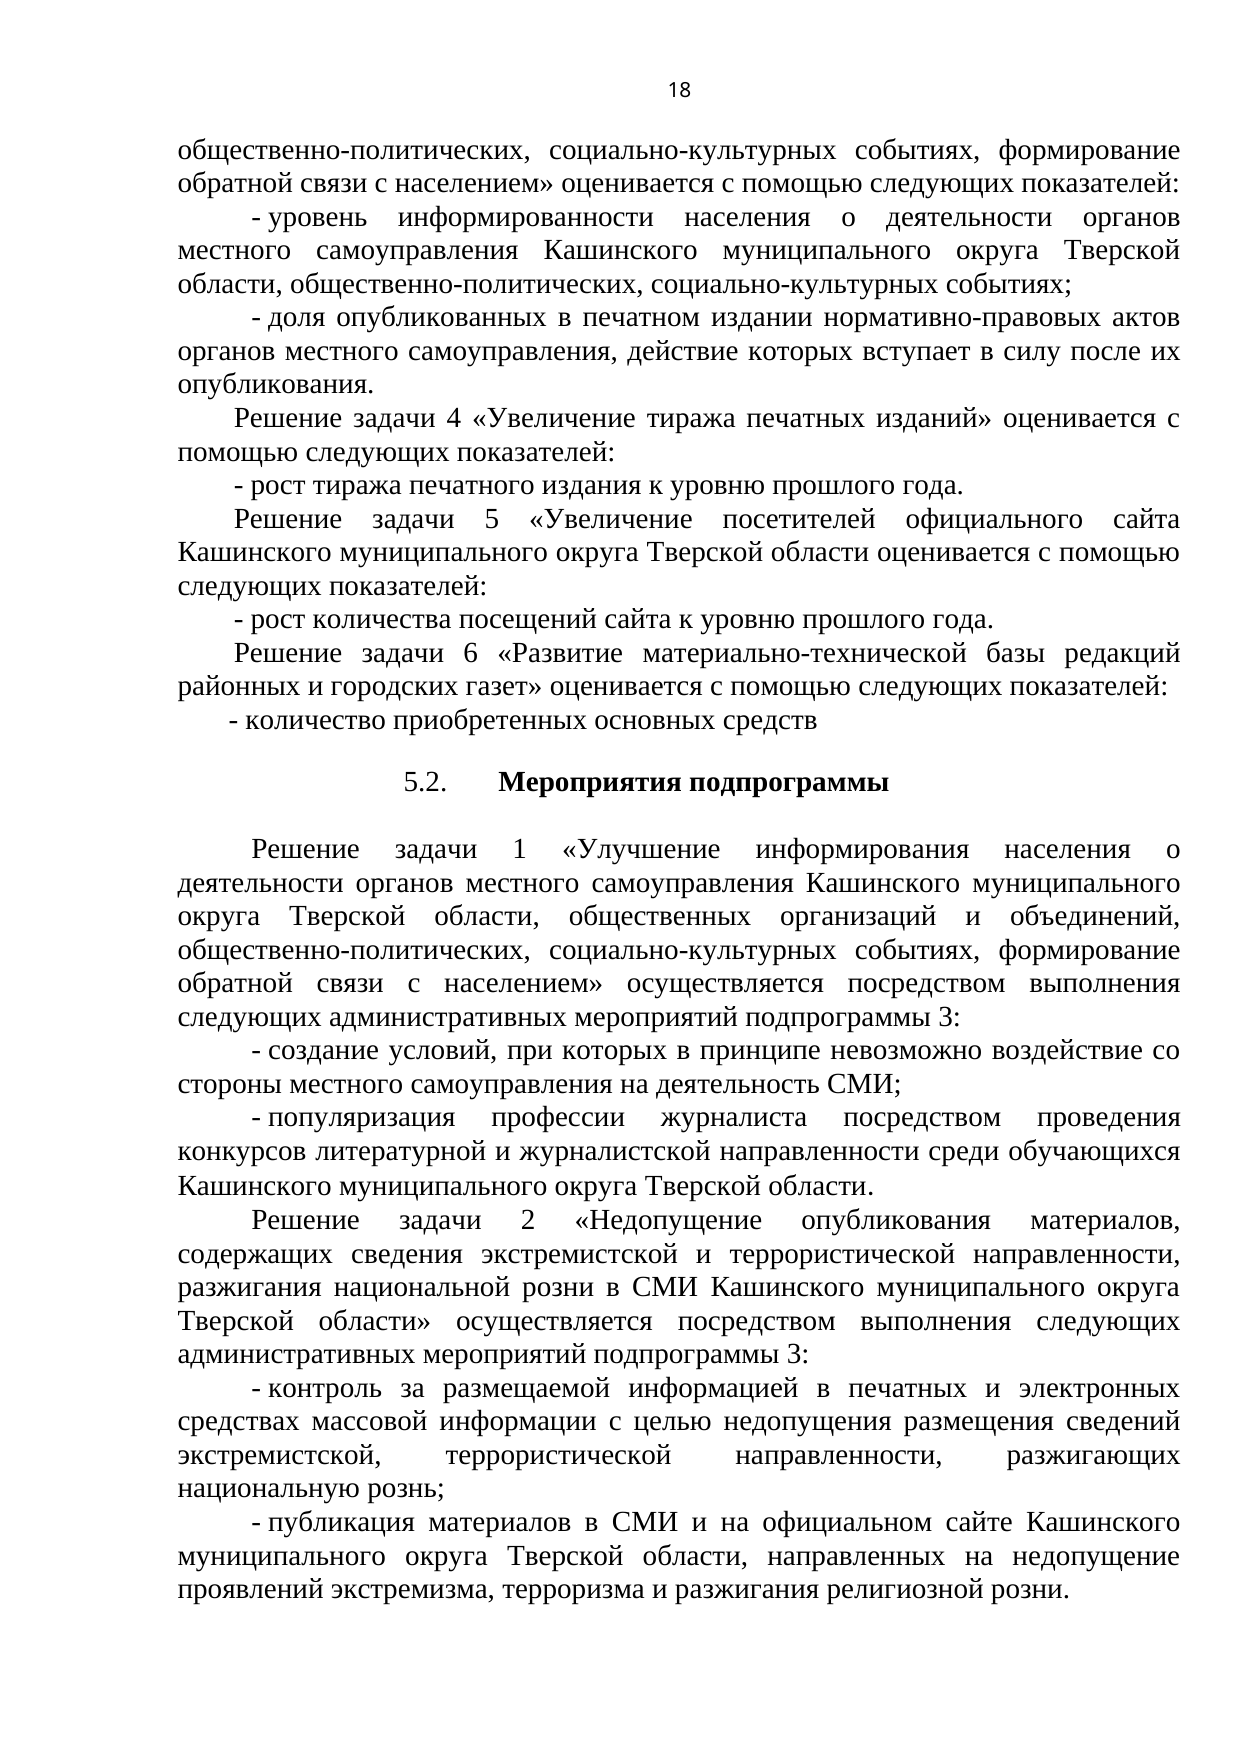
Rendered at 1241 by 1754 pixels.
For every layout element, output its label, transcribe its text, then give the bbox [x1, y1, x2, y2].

text - рост количества посещений сайта к уровню прошлого года. [177, 601, 1181, 635]
text Решение задачи 2 «Недопущение опубликования материалов, содержащих сведения экстремистской и террористической направленности, разжигания национальной розни в СМИ Кашинского муниципального округа Тверской области» осуществляется посредством выполнения следующих административных мероприятий подпрограммы 3: [177, 1202, 1181, 1370]
text Решение задачи 5 «Увеличение посетителей официального сайта Кашинского муниципального округа Тверской области оценивается с помощью следующих показателей: [177, 501, 1181, 601]
text Решение задачи 1 «Улучшение информирования населения о деятельности органов местного самоуправления Кашинского муниципального округа Тверской области, общественных организаций и объединений, общественно-политических, социально-культурных событиях, формирование обратной связи с населением» осуществляется посредством выполнения следующих административных мероприятий подпрограммы 3: [177, 831, 1181, 1032]
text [177, 132, 1181, 199]
text - публикация материалов в СМИ и на официальном сайте Кашинского муниципального округа Тверской области, направленных на недопущение проявлений экстремизма, терроризма и разжигания религиозной розни. [177, 1504, 1181, 1605]
text Решение задачи 6 «Развитие материально-технической базы редакций районных и городских газет» оценивается с помощью следующих показателей: [177, 635, 1181, 702]
text - контроль за размещаемой информацией в печатных и электронных средствах массовой информации с целью недопущения размещения сведений экстремистской, террористической направленности, разжигающих национальную рознь; [177, 1370, 1181, 1504]
text 5.2. Мероприятия подпрограммы [177, 764, 1181, 798]
text - уровень информированности населения о деятельности органов местного самоуправления Кашинского муниципального округа Тверской области, общественно-политических, социально-культурных событиях; [177, 199, 1181, 299]
text - создание условий, при которых в принципе невозможно воздействие со стороны местного самоуправления на деятельность СМИ; [177, 1032, 1181, 1099]
text - рост тиража печатного издания к уровню прошлого года. [177, 467, 1181, 501]
text Решение задачи 4 «Увеличение тиража печатных изданий» оценивается с помощью следующих показателей: [177, 400, 1181, 467]
text - количество приобретенных основных средств [177, 702, 1181, 736]
text - доля опубликованных в печатном издании нормативно-правовых актов органов местного самоуправления, действие которых вступает в силу после их опубликования. [177, 299, 1181, 400]
text - популяризация профессии журналиста посредством проведения конкурсов литературной и журналистской направленности среди обучающихся Кашинского муниципального округа Тверской области. [177, 1099, 1181, 1202]
